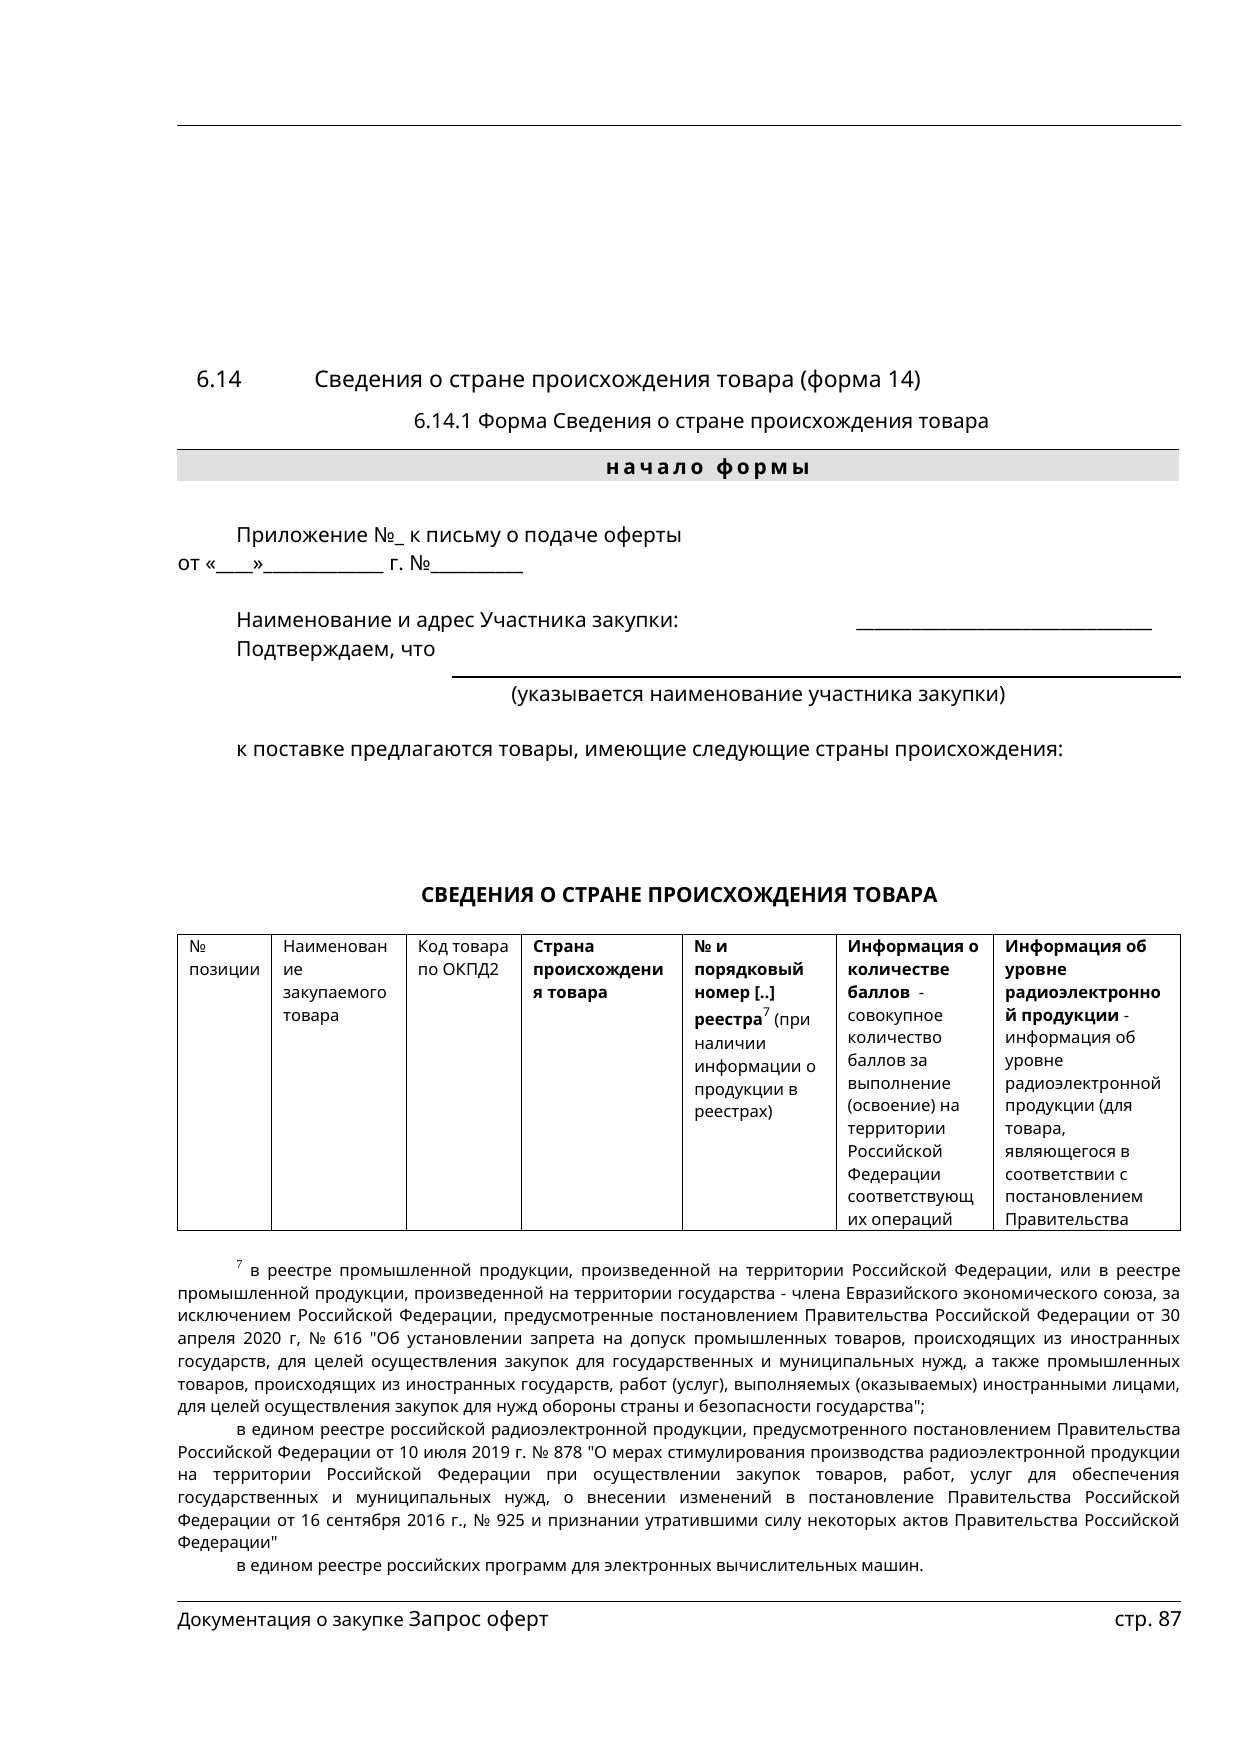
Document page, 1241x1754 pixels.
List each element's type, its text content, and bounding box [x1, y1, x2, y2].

subtitle Сведения о стране происхождения товара (форма 14) [196, 363, 1181, 394]
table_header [522, 935, 682, 1230]
text Приложение №_ к письму о подаче оферты от «____»_____________ г. №__________ [177, 520, 1181, 577]
text к поставке предлагаются товары, имеющие следующие страны происхождения: [177, 734, 1181, 763]
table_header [272, 935, 406, 1230]
text СВЕДЕНИЯ О СТРАНЕ ПРОИСХОЖДЕНИЯ ТОВАРА [177, 881, 1181, 909]
text 6.14.1 Форма Сведения о стране происхождения товара [413, 407, 1181, 435]
table_header № позиции [178, 935, 271, 1230]
table_header Код товара по ОКПД2 [407, 935, 521, 1230]
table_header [683, 935, 836, 1230]
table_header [994, 935, 1180, 1230]
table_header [837, 935, 993, 1230]
text (указывается наименование участника закупки) [452, 678, 1181, 708]
text начало формы [177, 450, 1179, 481]
text Наименование и адрес Участника закупки: ________________________________ [177, 605, 1181, 634]
text Подтверждаем, что [177, 634, 1181, 662]
